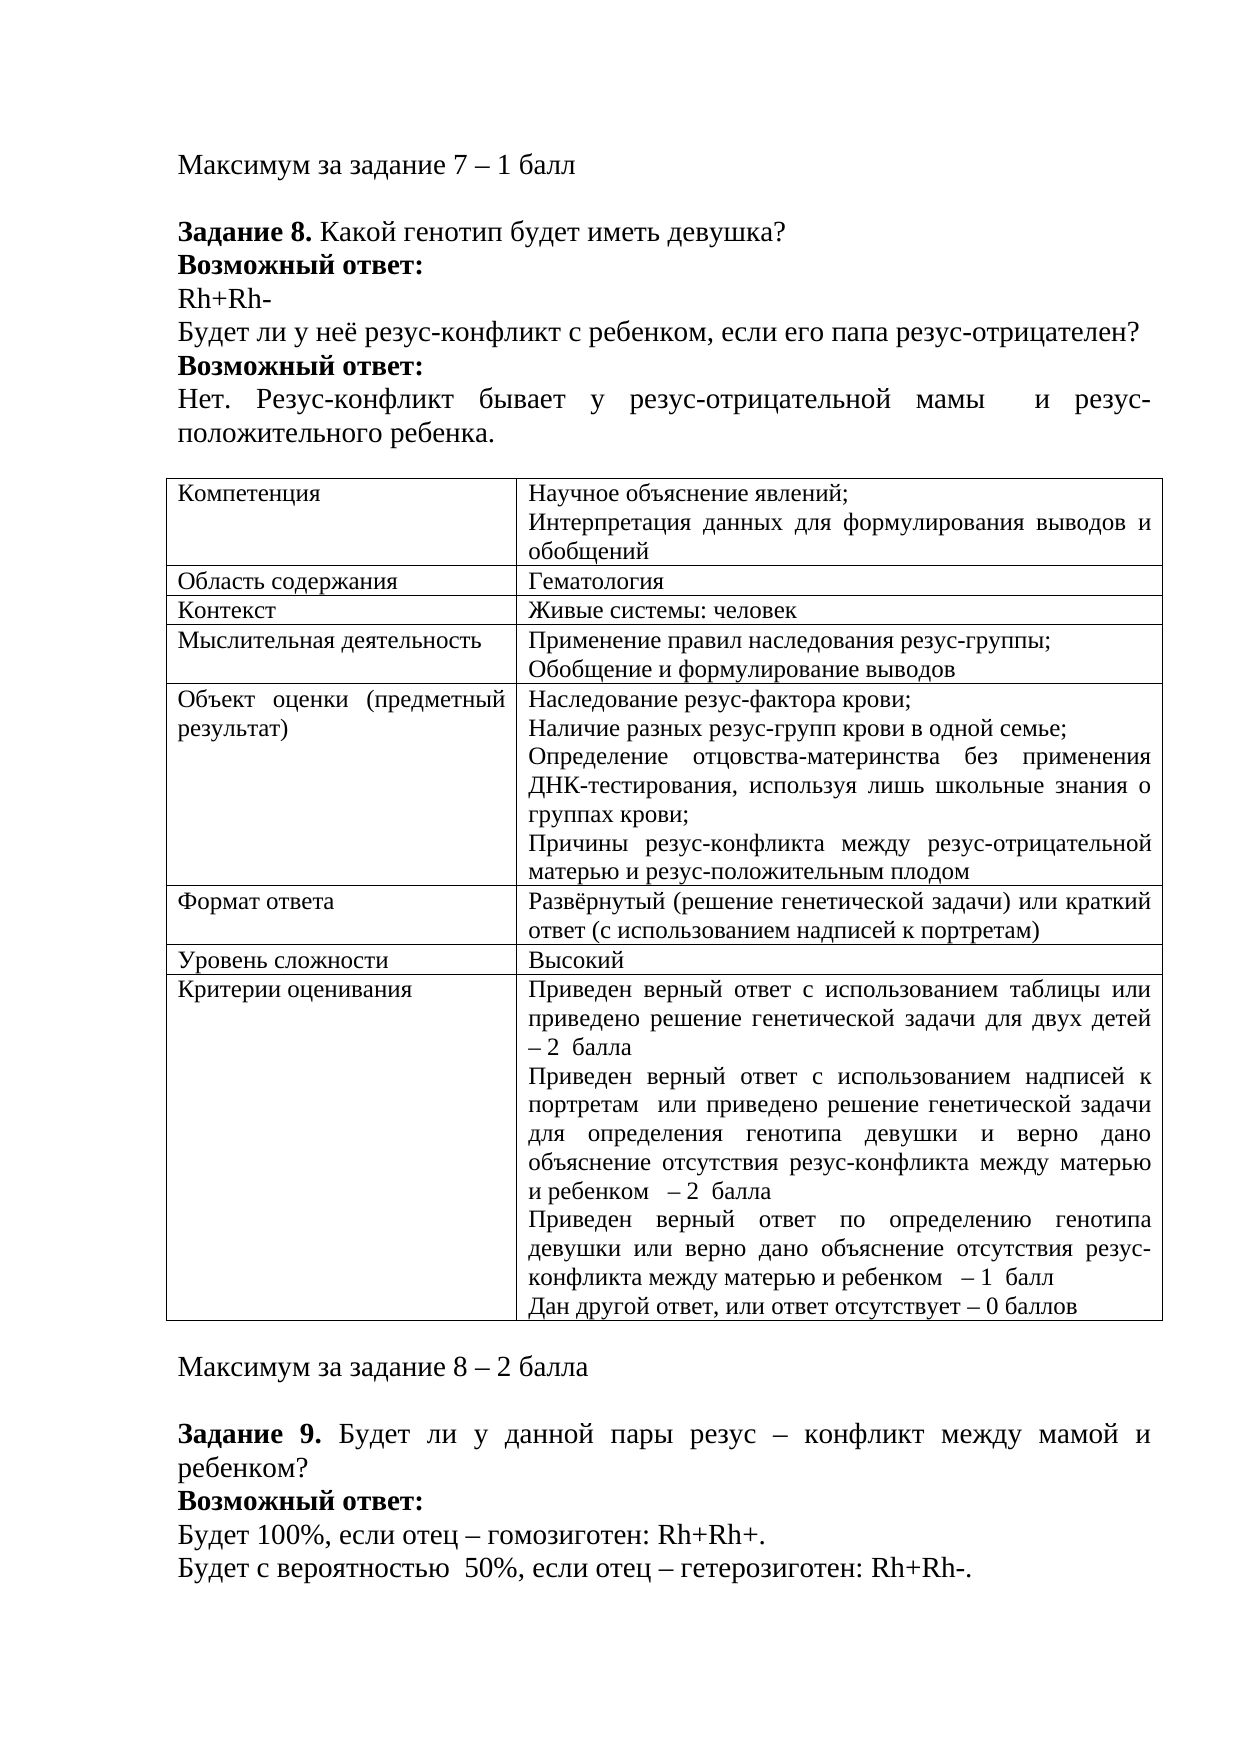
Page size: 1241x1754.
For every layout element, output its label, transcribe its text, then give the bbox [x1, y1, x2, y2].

text Будет ли у неё резус-конфликт с ребенком, если его папа резус-отрицателен? [177, 314, 1152, 348]
text Максимум за задание 7 – 1 балл [177, 147, 1152, 180]
table_header Научное объяснение явлений; Интерпретация данных для формулирования выводов и обобщений [517, 479, 1162, 565]
text Будет с вероятностью 50%, если отец – гетерозиготен: Rh+Rh-. [177, 1551, 1152, 1584]
table_cell Высокий [517, 945, 1162, 973]
text Нет. Резус-конфликт бывает у резус-отрицательной мамы и резус-положительного ребенка. [177, 382, 1152, 449]
table_cell Мыслительная деятельность [167, 625, 516, 683]
text Максимум за задание 8 – 2 балла [177, 1349, 1152, 1383]
table_cell Контекст [167, 596, 516, 624]
text Задание 9. Будет ли у данной пары резус – конфликт между мамой и ребенком? [177, 1416, 1152, 1483]
table_cell Критерии оценивания [167, 975, 516, 1319]
text Будет 100%, если отец – гомозиготен: Rh+Rh+. [177, 1517, 1152, 1551]
text Возможный ответ: [177, 348, 1152, 382]
text Возможный ответ: [177, 247, 1152, 281]
table_cell Наследование резус-фактора крови; Наличие разных резус-групп крови в одной семье; Определение отцовства-материнства без применения ДНК-тестирования, используя лишь школьные знания о группах крови; Причины резус-конфликта между резус-отрицательной матерью и резус-положительным плодом [517, 684, 1162, 885]
table_cell Гематология [517, 566, 1162, 594]
table_cell Уровень сложности [167, 945, 516, 973]
text Возможный ответ: [177, 1483, 1152, 1517]
table_cell Формат ответа [167, 886, 516, 944]
table_cell Применение правил наследования резус-группы; Обобщение и формулирование выводов [517, 625, 1162, 683]
table_cell Приведен верный ответ с использованием таблицы или приведено решение генетической задачи для двух детей – 2 балла Приведен верный ответ с использованием надписей к портретам или приведено решение генетической задачи для определения генотипа девушки и верно дано объяснение отсутствия резус-конфликта между матерью и ребенком – 2 балла Приведен верный ответ по определению генотипа девушки или верно дано объяснение отсутствия резус-конфликта между матерью и ребенком – 1 балл Дан другой ответ, или ответ отсутствует – 0 баллов [517, 975, 1162, 1319]
table_cell Развёрнутый (решение генетической задачи) или краткий ответ (с использованием надписей к портретам) [517, 886, 1162, 944]
table_header Компетенция [167, 479, 516, 565]
text Задание 8. Какой генотип будет иметь девушка? [177, 214, 1152, 247]
text Rh+Rh- [177, 281, 1152, 314]
table_cell Объект оценки (предметный результат) [167, 684, 516, 885]
table_cell Область содержания [167, 566, 516, 594]
table_cell Живые системы: человек [517, 596, 1162, 624]
